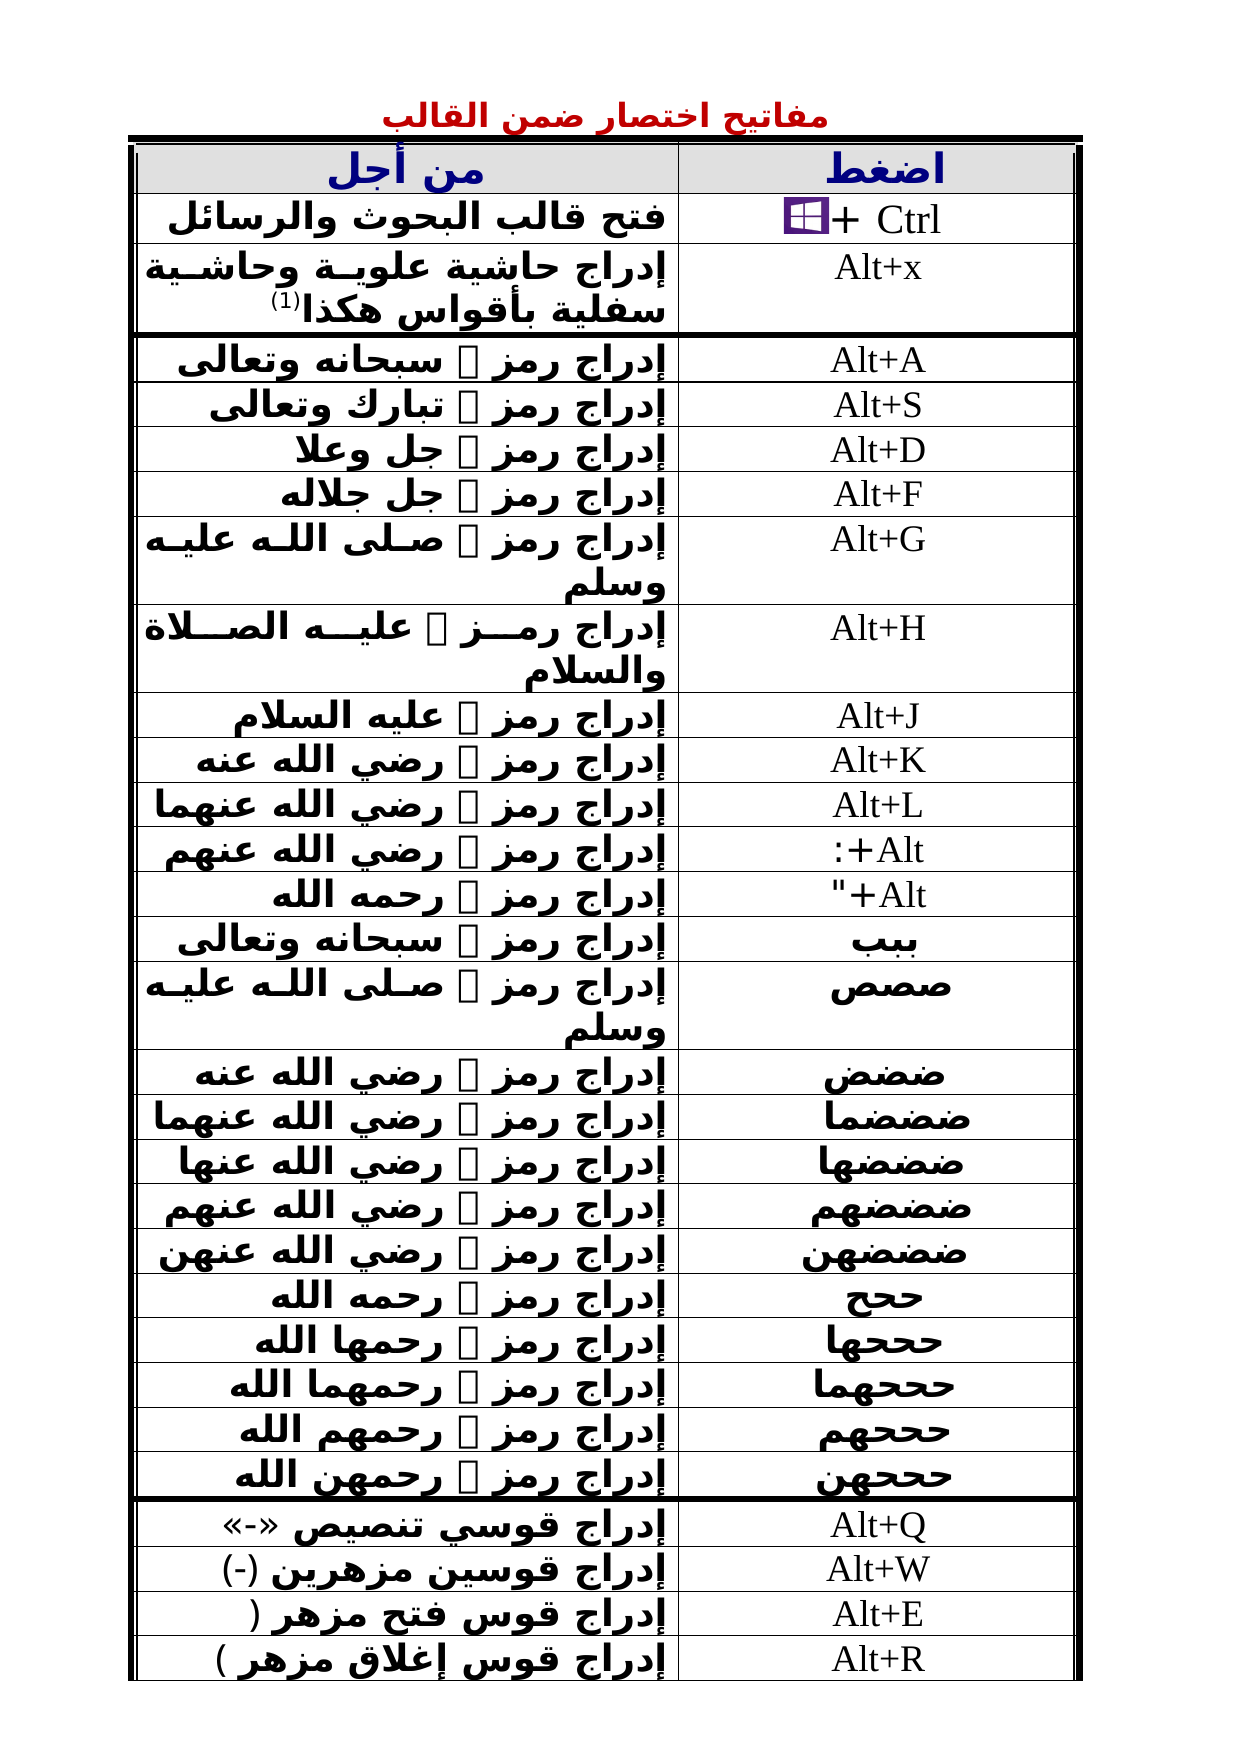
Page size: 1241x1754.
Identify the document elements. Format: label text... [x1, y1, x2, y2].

table_cell ضضضما [679, 1095, 1073, 1138]
table_cell إدراج رمز رحمهم الله [138, 1408, 678, 1451]
table_cell إدراج رمز عليه الصلاة والسلام [138, 605, 678, 692]
table_cell صصص [679, 962, 1073, 1049]
table_cell حححهما [679, 1363, 1073, 1407]
table_cell Alt+K [679, 738, 1073, 782]
table_cell إدراج رمز رضي الله عنه [138, 738, 678, 782]
table_cell إدراج رمز رضي الله عنهم [138, 1184, 678, 1228]
table_cell Alt+S [679, 383, 1073, 426]
table_cell ححح [679, 1274, 1073, 1317]
table_cell إدراج قوسين مزهرين ﴿-﴾ [138, 1547, 678, 1591]
picture [783, 197, 830, 234]
table_cell ضضضهن [679, 1229, 1073, 1272]
table_cell إدراج رمز جل وعلا [138, 427, 678, 471]
table_cell Alt+x [679, 244, 1073, 332]
table_cell إدراج قوس إغلاق مزهر ﴾ [138, 1636, 678, 1680]
table_cell فتح قالب البحوث والرسائل [138, 194, 678, 243]
table_cell Alt+Q [679, 1502, 1073, 1546]
table_cell Alt+R [679, 1636, 1073, 1680]
table_cell Alt+" [679, 872, 1073, 916]
table_cell Alt+D [679, 427, 1073, 471]
table_header من أجل [133, 142, 678, 193]
table_cell إدراج رمز رحمها الله [138, 1318, 678, 1362]
table_cell إدراج رمز جل جلاله [138, 472, 678, 516]
table_cell إدراج رمز رحمه الله [138, 1274, 678, 1317]
table_cell إدراج رمز صلى الله عليه وسلم [138, 517, 678, 604]
table_cell إدراج رمز رضي الله عنهما [138, 783, 678, 826]
table_cell Alt+L [679, 783, 1073, 826]
table_cell حححهم [679, 1408, 1073, 1451]
table_cell Ctrl + [679, 194, 1073, 243]
table_cell Alt+H [679, 605, 1073, 692]
table_cell إدراج رمز صلى الله عليه وسلم [138, 962, 678, 1049]
table_cell Alt+W [679, 1547, 1073, 1591]
table_cell إدراج رمز رحمهن الله [138, 1452, 678, 1496]
table_cell إدراج رمز تبارك وتعالى [138, 383, 678, 426]
table_cell حححها [679, 1318, 1073, 1362]
table_cell إدراج رمز سبحانه وتعالى [138, 917, 678, 961]
table_cell إدراج رمز رضي الله عنه [138, 1050, 678, 1094]
table_cell إدراج حاشية علوية وحاشية سفلية بأقواس هكذا(1) [138, 244, 678, 332]
table_header اضغط [679, 142, 1078, 193]
table_cell Alt+G [679, 517, 1073, 604]
table_cell حححهن [679, 1452, 1073, 1496]
table_cell إدراج رمز رحمهما الله [138, 1363, 678, 1407]
table_cell إدراج رمز عليه السلام [138, 693, 678, 737]
table_cell ضضض [679, 1050, 1073, 1094]
table_cell Alt+F [679, 472, 1073, 516]
table_cell Alt+E [679, 1592, 1073, 1635]
table_cell إدراج رمز رحمه الله [138, 872, 678, 916]
subtitle مفاتيح اختصار ضمن القالب [59, 97, 1181, 135]
table_cell إدراج قوس فتح مزهر ﴿ [138, 1592, 678, 1635]
table_cell إدراج رمز رضي الله عنهن [138, 1229, 678, 1272]
table_cell إدراج رمز رضي الله عنها [138, 1140, 678, 1183]
table_cell إدراج رمز رضي الله عنهما [138, 1095, 678, 1138]
table_cell ضضضهم [679, 1184, 1073, 1228]
table_cell Alt+A [679, 338, 1073, 381]
table_cell ببب [679, 917, 1073, 961]
table_cell إدراج قوسي تنصيص «-» [138, 1502, 678, 1546]
table_cell ضضضها [679, 1140, 1073, 1183]
table_cell Alt+J [679, 693, 1073, 737]
table_cell Alt+: [679, 827, 1073, 871]
table_cell إدراج رمز رضي الله عنهم [138, 827, 678, 871]
table_cell إدراج رمز سبحانه وتعالى [138, 338, 678, 381]
